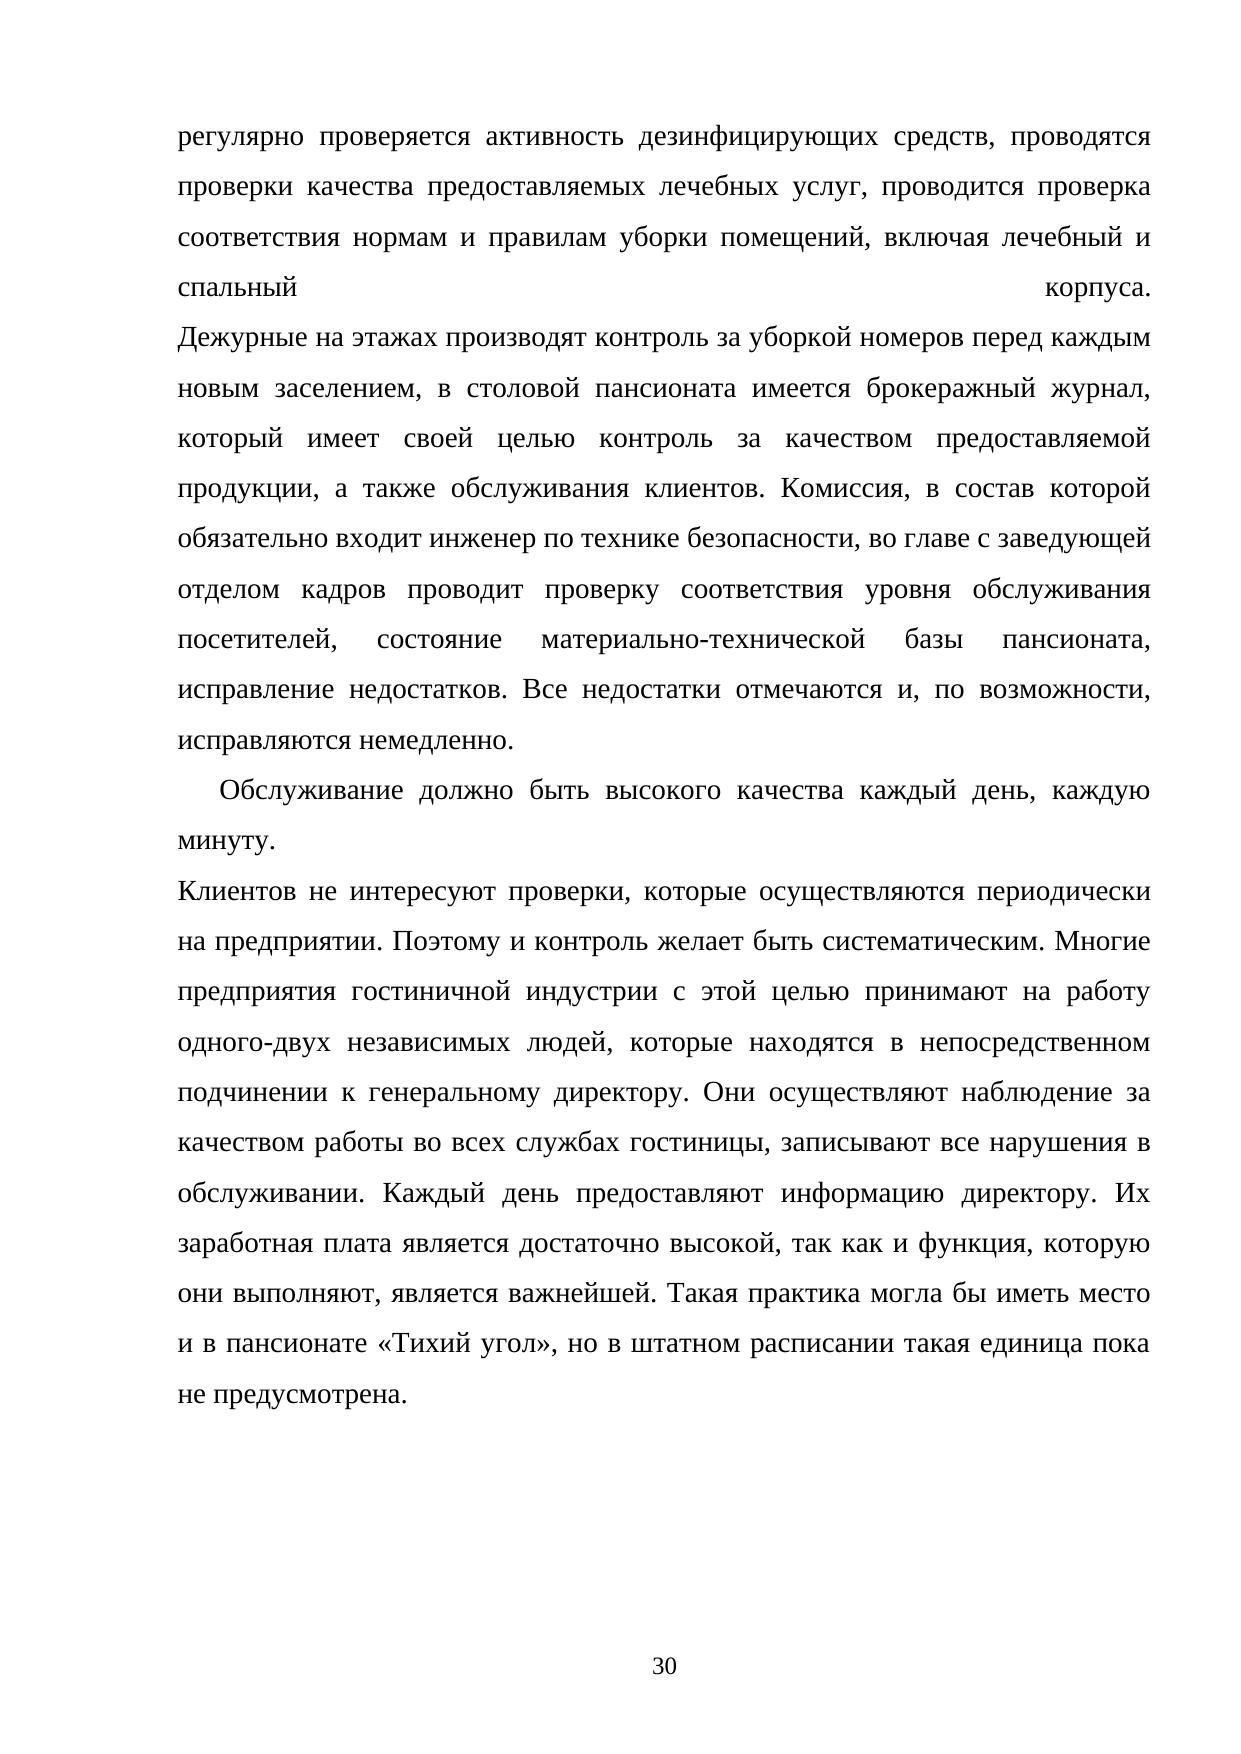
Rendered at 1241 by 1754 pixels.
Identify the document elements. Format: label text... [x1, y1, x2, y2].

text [177, 118, 1152, 755]
text Обслуживание должно быть высокого качества каждый день, каждую минуту. Клиентов не интересуют проверки, которые осуществляются периодически на предприятии. Поэтому и контроль желает быть систематическим. Многие предприятия гостиничной индустрии с этой целью принимают на работу одного-двух независимых людей, которые находятся в непосредственном подчинении к генеральному директору. Они осуществляют наблюдение за качеством работы во всех службах гостиницы, записывают все нарушения в обслуживании. Каждый день предоставляют информацию директору. Их заработная плата является достаточно высокой, так как и функция, которую они выполняют, является важнейшей. Такая практика могла бы иметь место и в пансионате «Тихий угол», но в штатном расписании такая единица пока не предусмотрена. [177, 772, 1152, 1409]
